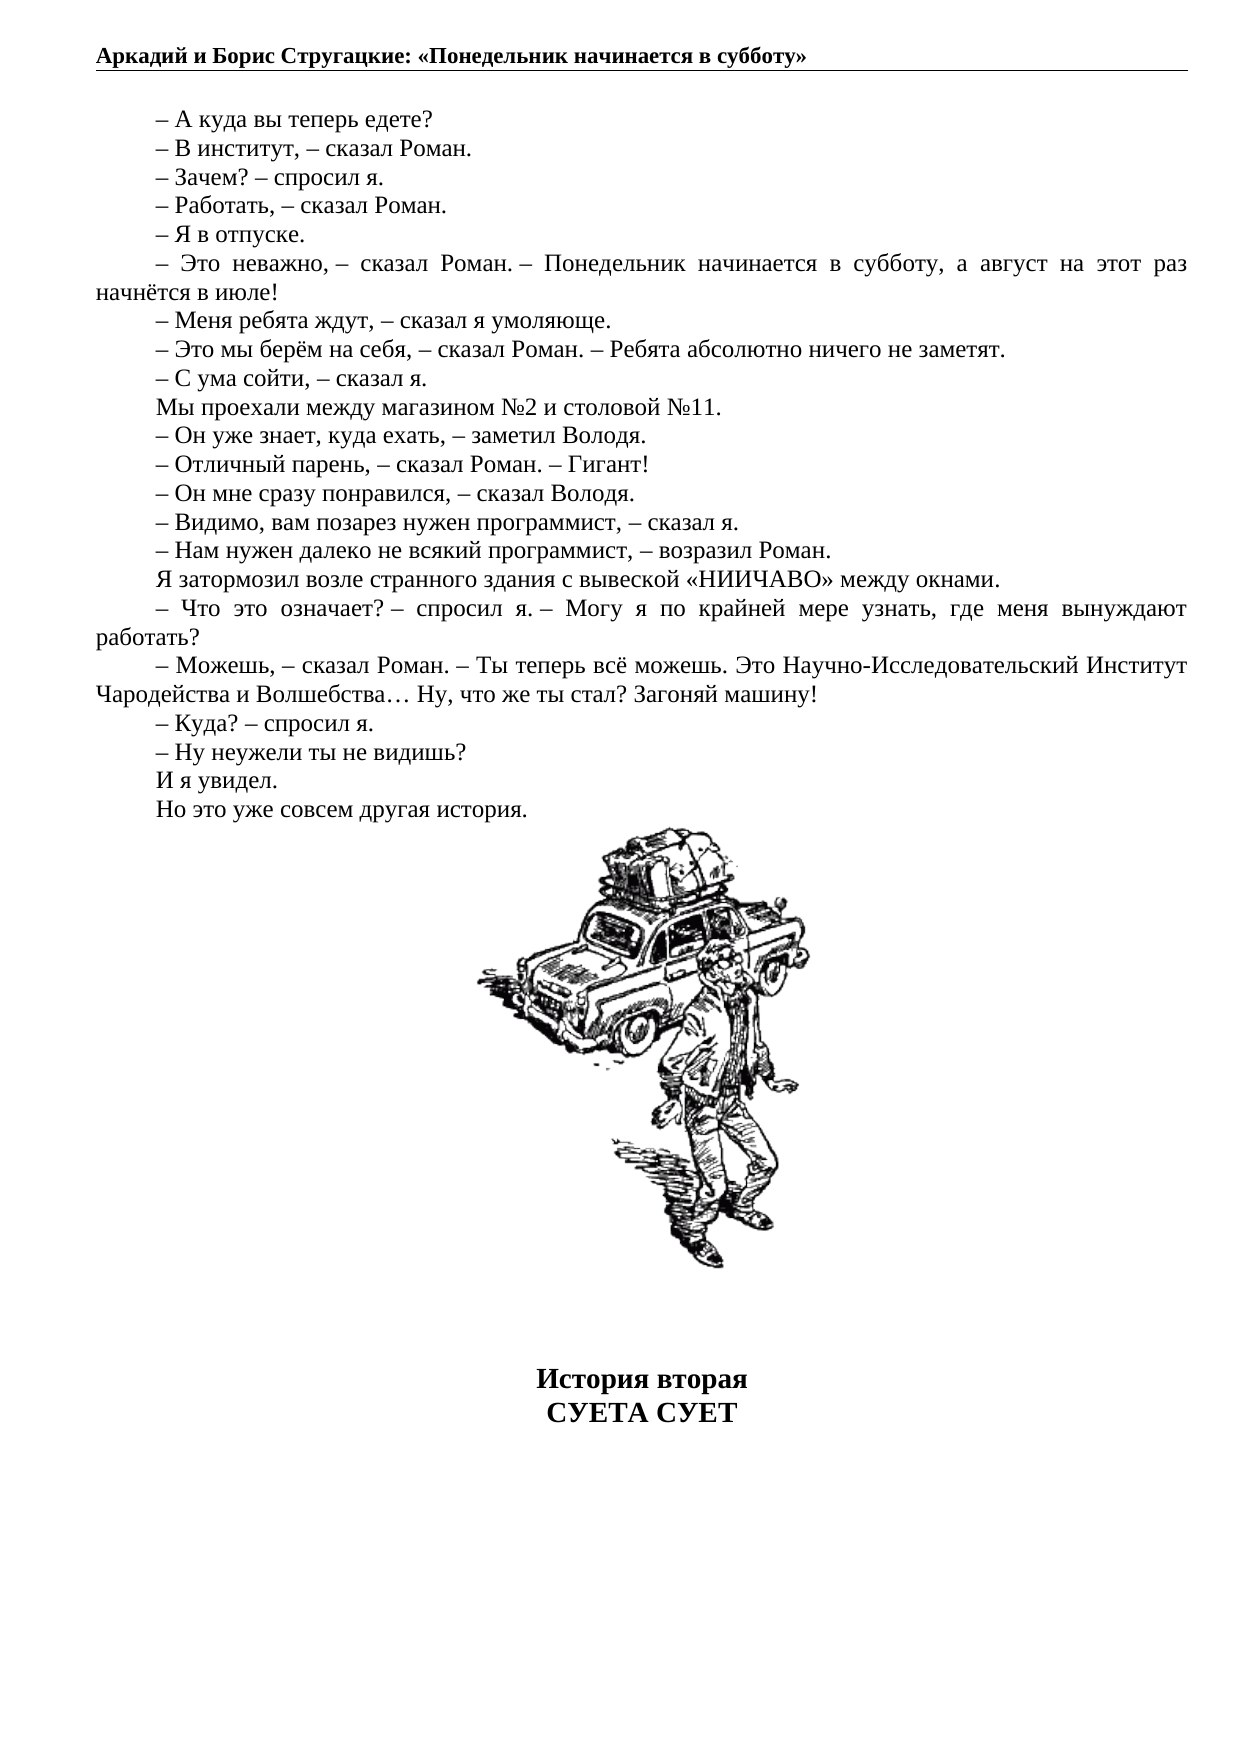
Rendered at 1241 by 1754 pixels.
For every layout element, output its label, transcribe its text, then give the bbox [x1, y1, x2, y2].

text – Отличный парень, – сказал Роман. – Гигант! [96, 449, 1188, 478]
text Я затормозил возле странного здания с вывеской «НИИЧАВО» между окнами. [96, 564, 1188, 593]
text – Я в отпуске. [96, 219, 1188, 248]
text – Он мне сразу понравился, – сказал Володя. [96, 478, 1188, 507]
text Но это уже совсем другая история. [96, 794, 1188, 823]
text И я увидел. [96, 765, 1188, 794]
text – Куда? – спросил я. [96, 708, 1188, 737]
text – Это неважно, – сказал Роман. – Понедельник начинается в субботу, а август на этот раз начнётся в июле! [96, 248, 1188, 305]
text – Нам нужен далеко не всякий программист, – возразил Роман. [96, 535, 1188, 564]
text – Работать, – сказал Роман. [96, 190, 1188, 219]
text – Ну неужели ты не видишь? [96, 737, 1188, 765]
text Мы проехали между магазином №2 и столовой №11. [96, 392, 1188, 420]
text – А куда вы теперь едете? [96, 104, 1188, 133]
text – С ума сойти, – сказал я. [96, 363, 1188, 392]
text – Видимо, вам позарез нужен программист, – сказал я. [96, 507, 1188, 535]
subtitle СУЕТА СУЕТ [96, 1395, 1188, 1428]
text – Что это означает? – спросил я. – Могу я по крайней мере узнать, где меня вынуждают работать? [96, 593, 1188, 650]
picture [471, 822, 812, 1275]
text – Можешь, – сказал Роман. – Ты теперь всё можешь. Это Научно-Исследовательский Институт Чародейства и Волшебства… Ну, что же ты стал? Загоняй машину! [96, 650, 1188, 708]
subtitle История вторая [96, 1361, 1188, 1395]
text – Он уже знает, куда ехать, – заметил Володя. [96, 420, 1188, 449]
text – Меня ребята ждут, – сказал я умоляюще. [96, 305, 1188, 334]
text – Зачем? – спросил я. [96, 162, 1188, 190]
text – Это мы берём на себя, – сказал Роман. – Ребята абсолютно ничего не заметят. [96, 334, 1188, 363]
text – В институт, – сказал Роман. [96, 133, 1188, 162]
